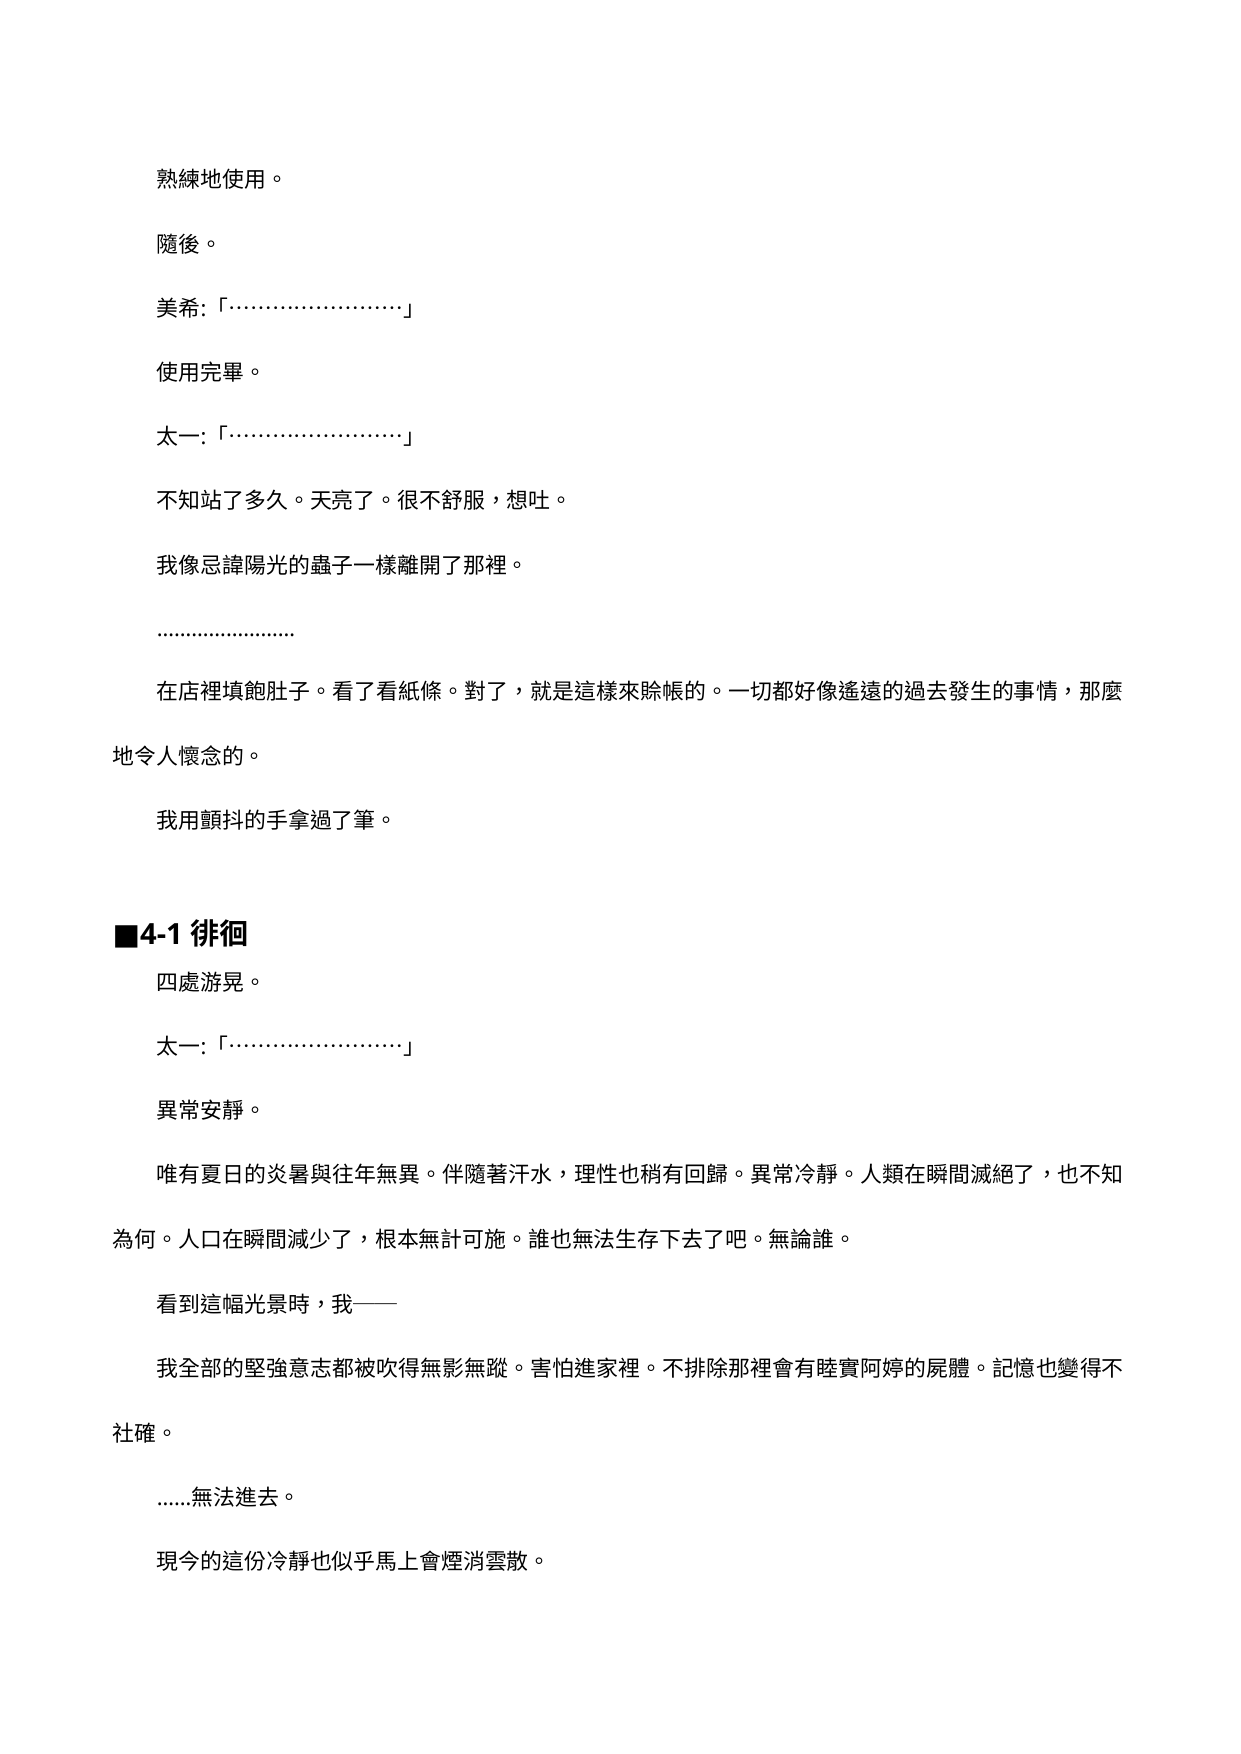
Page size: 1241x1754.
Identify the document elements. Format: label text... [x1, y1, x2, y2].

text 不知站了多久。天亮了。很不舒服，想吐。 [112, 483, 1128, 516]
text 太一:「……………………」 [112, 419, 1128, 451]
text 異常安靜。 [112, 1093, 1128, 1125]
text 太一:「……………………」 [112, 1029, 1128, 1061]
text 在店裡填飽肚子。看了看紙條。對了，就是這樣來賒帳的。一切都好像遙遠的過去發生的事情，那麼地令人懷念的。 [112, 674, 1128, 771]
text ■4-1 徘徊 [112, 899, 1128, 964]
text …………………… [112, 611, 1128, 644]
text 我全部的堅強意志都被吹得無影無蹤。害怕進家裡。不排除那裡會有睦實阿婷的屍體。記憶也變得不社確。 [112, 1350, 1128, 1448]
text 四處游晃。 [112, 964, 1128, 997]
text 美希:「……………………」 [112, 290, 1128, 323]
text 熟練地使用。 [112, 162, 1128, 194]
text 我用顫抖的手拿過了筆。 [112, 803, 1128, 835]
text 我像忌諱陽光的蟲子一樣離開了那裡。 [112, 547, 1128, 580]
text 看到這幅光景時，我── [112, 1286, 1128, 1319]
text 使用完畢。 [112, 354, 1128, 387]
text ……無法進去。 [112, 1479, 1128, 1512]
text 隨後。 [112, 226, 1128, 259]
text 唯有夏日的炎暑與往年無異。伴隨著汗水，理性也稍有回歸。異常冷靜。人類在瞬間滅絕了，也不知為何。人口在瞬間減少了，根本無計可施。誰也無法生存下去了吧。無論誰。 [112, 1157, 1128, 1254]
text 現今的這份冷靜也似乎馬上會煙消雲散。 [112, 1544, 1128, 1576]
